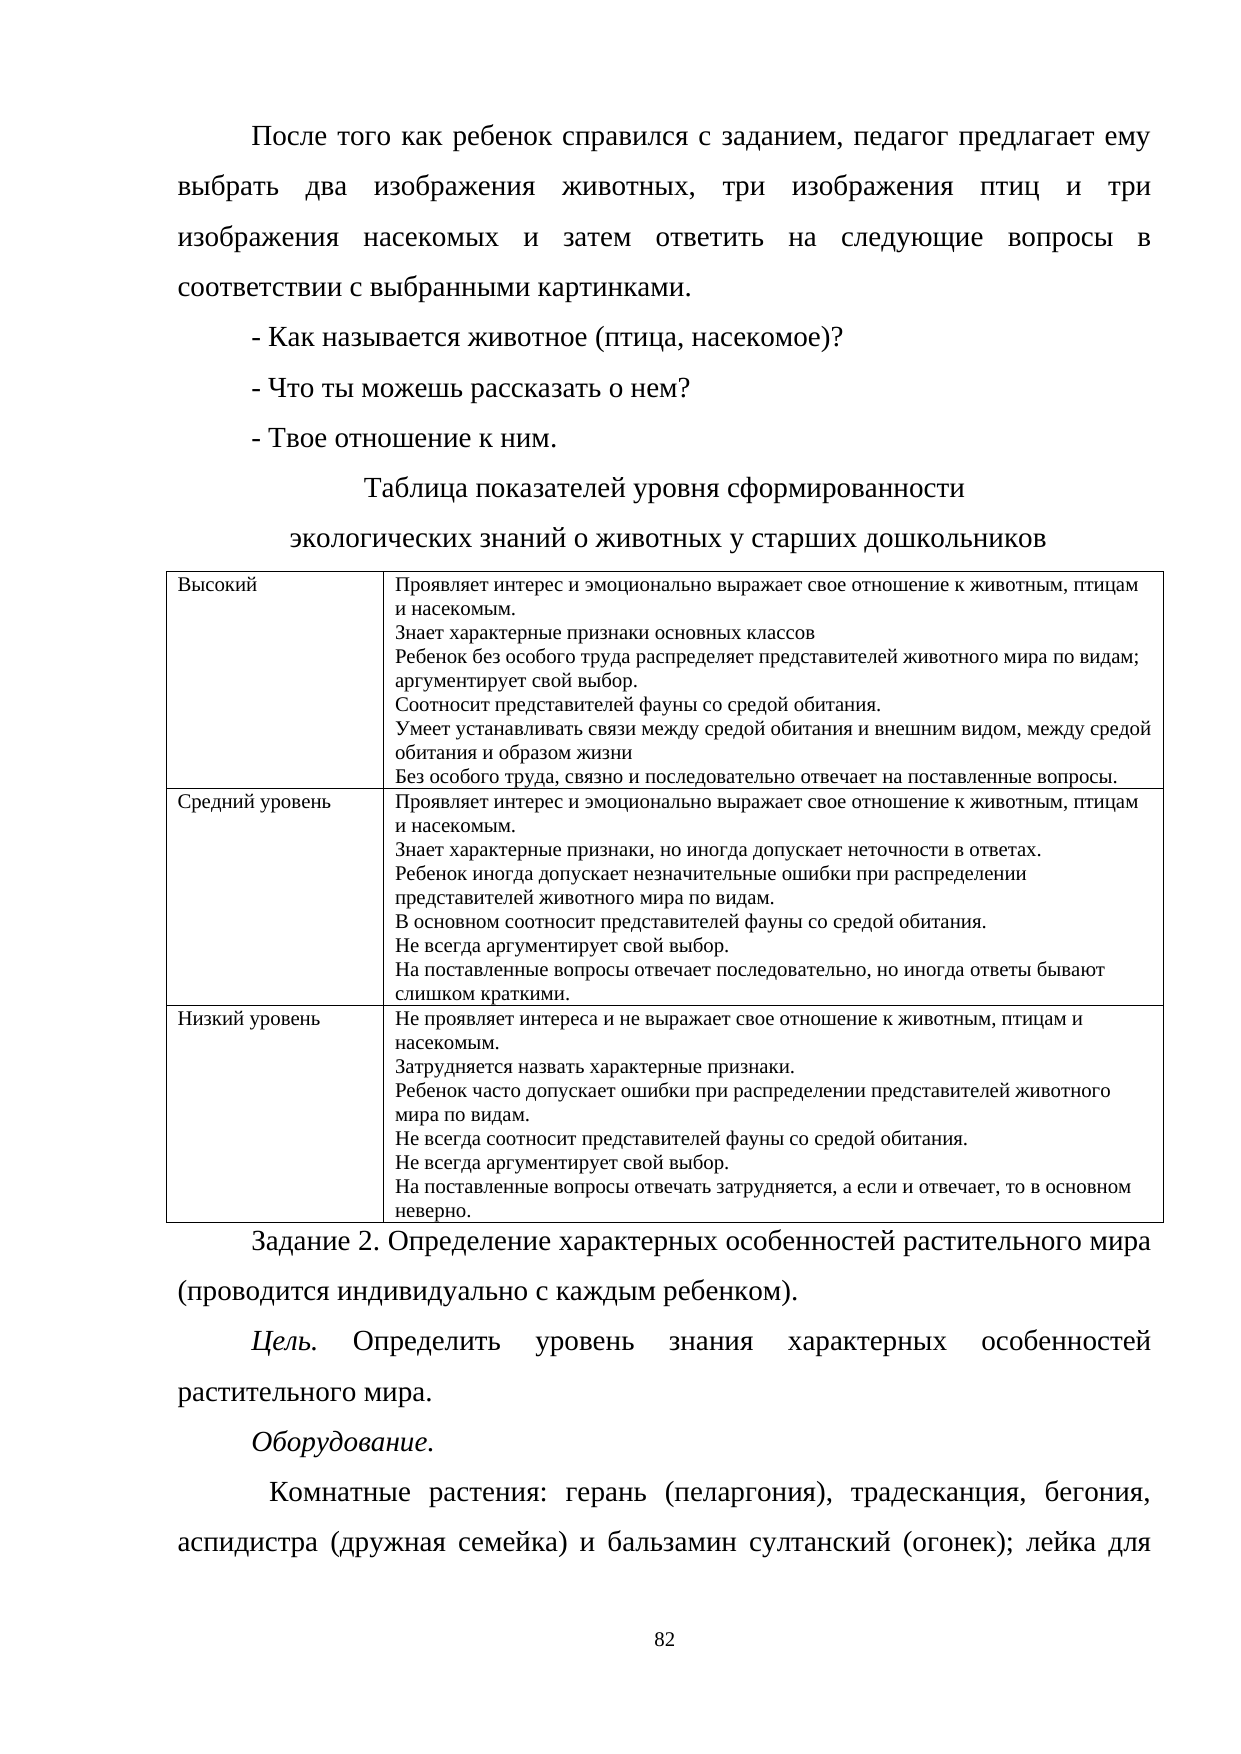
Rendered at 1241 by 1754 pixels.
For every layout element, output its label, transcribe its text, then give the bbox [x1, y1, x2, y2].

text Таблица показателей уровня сформированности [177, 470, 1152, 504]
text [177, 1474, 1152, 1558]
table_cell Не проявляет интереса и не выражает свое отношение к животным, птицам и насекомым. Затрудняется назвать характерные признаки. Ребенок часто допускает ошибки при распределении представителей животного мира по видам. Не всегда соотносит представителей фауны со средой обитания. Не всегда аргументирует свой выбор. На поставленные вопросы отвечать затрудняется, а если и отвечает, то в основном неверно. [384, 1006, 1163, 1222]
text - Как называется животное (птица, насекомое)? [177, 319, 1152, 353]
table_header Высокий [167, 572, 383, 788]
text Задание 2. Определение характерных особенностей растительного мира (проводится индивидуально с каждым ребенком). [177, 1223, 1152, 1307]
text - Что ты можешь рассказать о нем? [177, 370, 1152, 403]
table_cell Низкий уровень [167, 1006, 383, 1222]
table_cell Средний уровень [167, 789, 383, 1005]
table_header Проявляет интерес и эмоционально выражает свое отношение к животным, птицам и насекомым. Знает характерные признаки основных классов Ребенок без особого труда распределяет представителей животного мира по видам; аргументирует свой выбор. Соотносит представителей фауны со средой обитания. Умеет устанавливать связи между средой обитания и внешним видом, между средой обитания и образом жизни Без особого труда, связно и последовательно отвечает на поставленные вопросы. [384, 572, 1163, 788]
table_cell Проявляет интерес и эмоционально выражает свое отношение к животным, птицам и насекомым. Знает характерные признаки, но иногда допускает неточности в ответах. Ребенок иногда допускает незначительные ошибки при распределении представителей животного мира по видам. В основном соотносит представителей фауны со средой обитания. Не всегда аргументирует свой выбор. На поставленные вопросы отвечает последовательно, но иногда ответы бывают слишком краткими. [384, 789, 1163, 1005]
text Оборудование. [177, 1424, 1152, 1457]
text После того как ребенок справился с заданием, педагог предлагает ему выбрать два изображения животных, три изображения птиц и три изображения насекомых и затем ответить на следующие вопросы в соответствии с выбранными картинками. [177, 118, 1152, 303]
text экологических знаний о животных у старших дошкольников [177, 521, 1152, 554]
text Цель. Определить уровень знания характерных особенностей растительного мира. [177, 1323, 1152, 1407]
text - Твое отношение к ним. [177, 420, 1152, 453]
